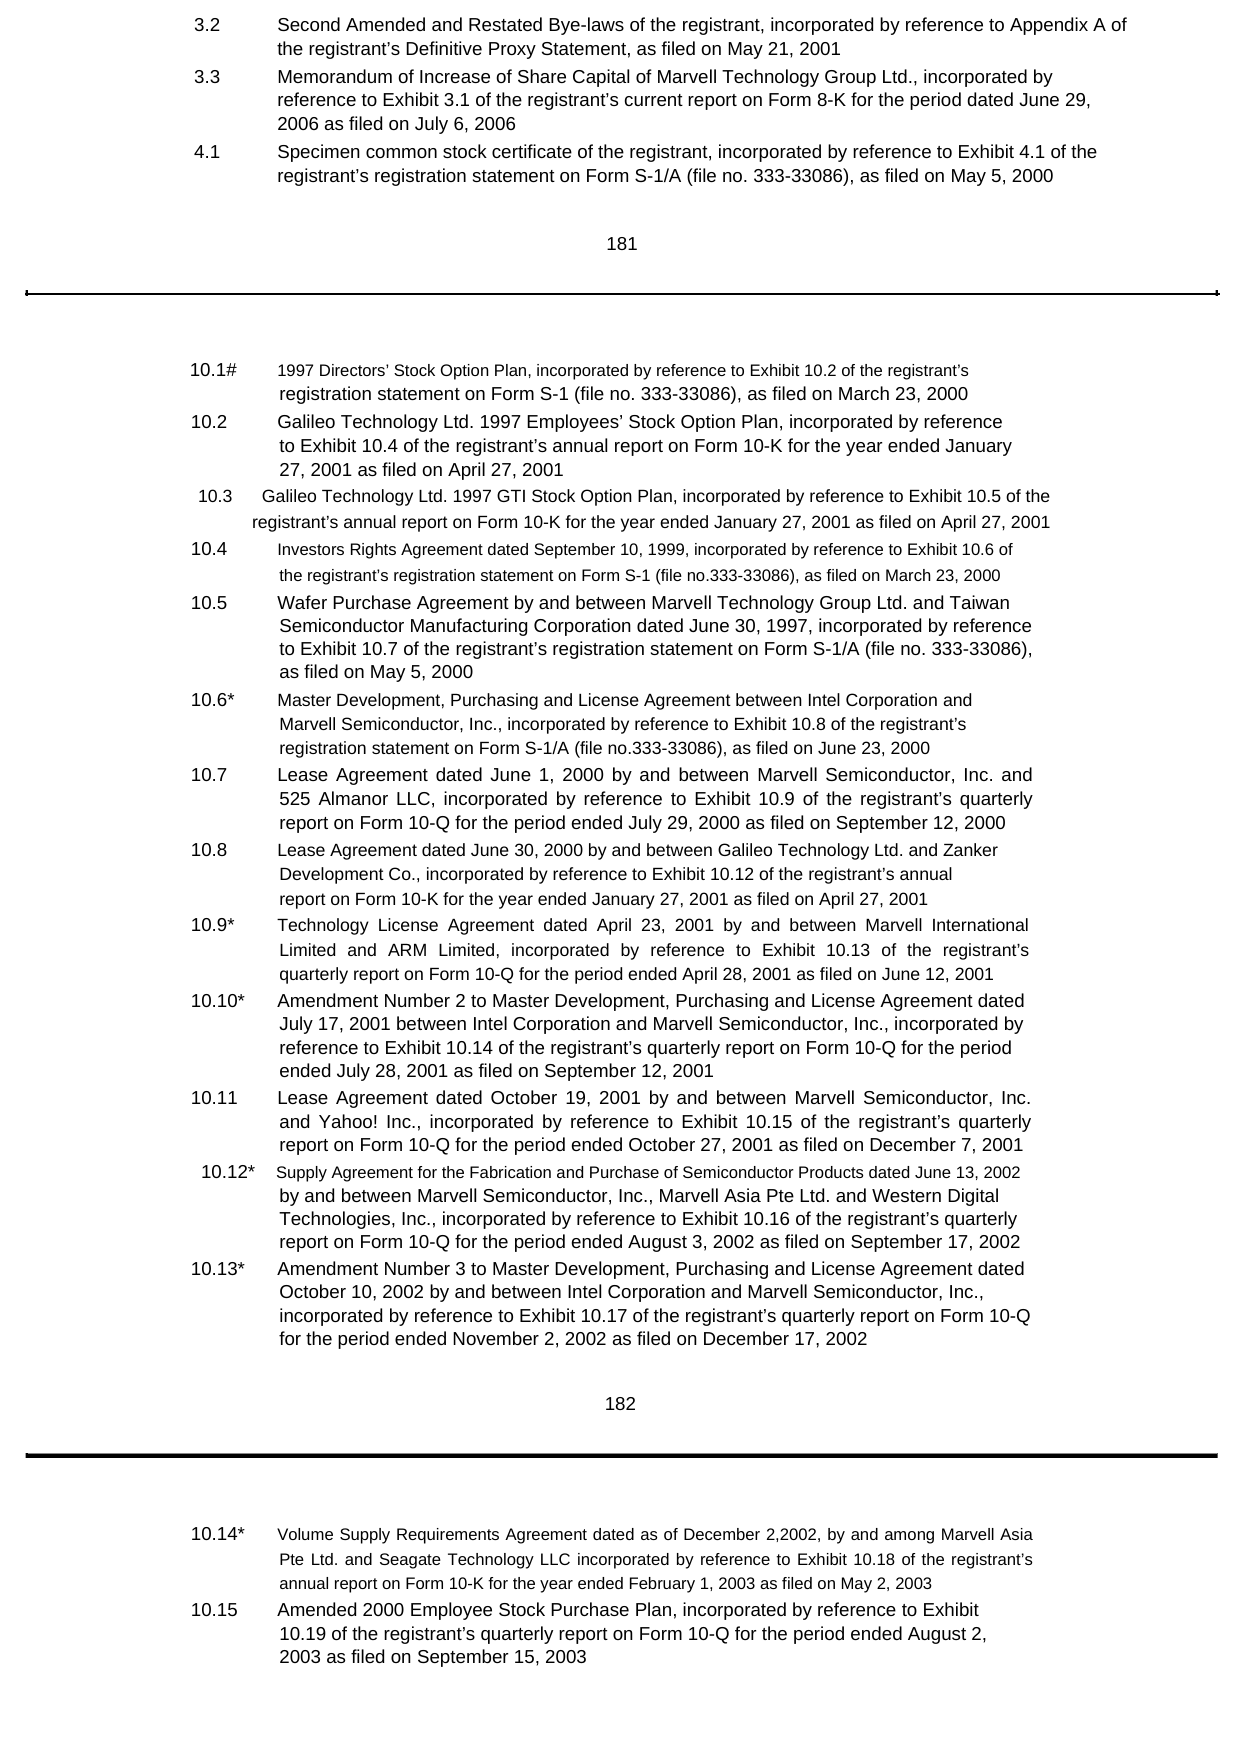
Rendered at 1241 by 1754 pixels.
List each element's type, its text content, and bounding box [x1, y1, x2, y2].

text 10.5 Wafer Purchase Agreement by and between Marvell Technology Group Ltd. and Taiwan Semiconductor Manufacturing Corporation dated June 30, 1997, incorporated by reference to Exhibit 10.7 of the registrant’s registration statement on Form S-1/A (file no. 333-33086), as filed on May 5, 2000 [191, 592, 1036, 683]
picture [25, 1453, 1218, 1458]
text 10.7 Lease Agreement dated June 1, 2000 by and between Marvell Semiconductor, Inc. and 525 Almanor LLC, incorporated by reference to Exhibit 10.9 of the registrant’s quarterly report on Form 10-Q for the period ended July 29, 2000 as filed on September 12, 2000 [191, 764, 1034, 833]
text 10.6* Master Development, Purchasing and License Agreement between Intel Corporation and Marvell Semiconductor, Inc., incorporated by reference to Exhibit 10.8 of the registrant’s registration statement on Form S-1/A (file no.333-33086), as filed on June 23, 2000 [191, 688, 1009, 758]
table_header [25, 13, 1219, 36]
text 10.8 Lease Agreement dated June 30, 2000 by and between Galileo Technology Ltd. and Zanker Development Co., incorporated by reference to Exhibit 10.12 of the registrant’s annual report on Form 10-K for the year ended January 27, 2001 as filed on April 27, 2001 [191, 838, 1003, 909]
text 10.13* Amendment Number 3 to Master Development, Purchasing and License Agreement dated October 10, 2002 by and between Intel Corporation and Marvell Semiconductor, Inc., incorporated by reference to Exhibit 10.17 of the registrant’s quarterly report on Form 10-Q for the period ended November 2, 2002 as filed on December 17, 2002 [191, 1258, 1047, 1349]
text 10.4 Investors Rights Agreement dated September 10, 1999, incorporated by reference to Exhibit 10.6 of the registrant’s registration statement on Form S-1 (file no.333-33086), as filed on March 23, 2000 [191, 537, 1030, 585]
text 10.14* Volume Supply Requirements Agreement dated as of December 2,2002, by and among Marvell Asia Pte Ltd. and Seagate Technology LLC incorporated by reference to Exhibit 10.18 of the registrant’s annual report on Form 10-K for the year ended February 1, 2003 as filed on May 2, 2003 [191, 1522, 1034, 1593]
text by and between Marvell Semiconductor, Inc., Marvell Asia Pte Ltd. and Western Digital Technologies, Inc., incorporated by reference to Exhibit 10.16 of the registrant’s quarterly report on Form 10-Q for the period ended August 3, 2002 as filed on September 17, 2002 [279, 1185, 1026, 1252]
text 10.9* Technology License Agreement dated April 23, 2001 by and between Marvell International Limited and ARM Limited, incorporated by reference to Exhibit 10.13 of the registrant’s quarterly report on Form 10-Q for the period ended April 28, 2001 as filed on June 12, 2001 [191, 914, 1030, 984]
text 10.2 Galileo Technology Ltd. 1997 Employees’ Stock Option Plan, incorporated by reference to Exhibit 10.4 of the registrant’s annual report on Form 10-K for the year ended January 27, 2001 as filed on April 27, 2001 [191, 411, 1017, 480]
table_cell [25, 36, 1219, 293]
text 10.1# 1997 Directors’ Stock Option Plan, incorporated by reference to Exhibit 10.2 of the registrant’s [189, 359, 1219, 381]
text 10.10* Amendment Number 2 to Master Development, Purchasing and License Agreement dated July 17, 2001 between Intel Corporation and Marvell Semiconductor, Inc., incorporated by reference to Exhibit 10.14 of the registrant’s quarterly report on Form 10-Q for the period ended July 28, 2001 as filed on September 12, 2001 [191, 990, 1034, 1081]
text 10.15 Amended 2000 Employee Stock Purchase Plan, incorporated by reference to Exhibit 10.19 of the registrant’s quarterly report on Form 10-Q for the period ended August 2, 2003 as filed on September 15, 2003 [191, 1599, 1009, 1668]
text 10.11 Lease Agreement dated October 19, 2001 by and between Marvell Semiconductor, Inc. and Yahoo! Inc., incorporated by reference to Exhibit 10.15 of the registrant’s quarterly report on Form 10-Q for the period ended October 27, 2001 as filed on December 7, 2001 [191, 1087, 1032, 1156]
text 10.12* Supply Agreement for the Fabrication and Purchase of Semiconductor Products dated June 13, 2002 [25, 1161, 1197, 1183]
text 10.3 Galileo Technology Ltd. 1997 GTI Stock Option Plan, incorporated by reference to Exhibit 10.5 of the registrant’s annual report on Form 10-K for the year ended January 27, 2001 as filed on April 27, 2001 [189, 486, 1051, 532]
text registration statement on Form S-1 (file no. 333-33086), as filed on March 23, 2000 [279, 383, 1219, 405]
text 182 [25, 1393, 1215, 1414]
